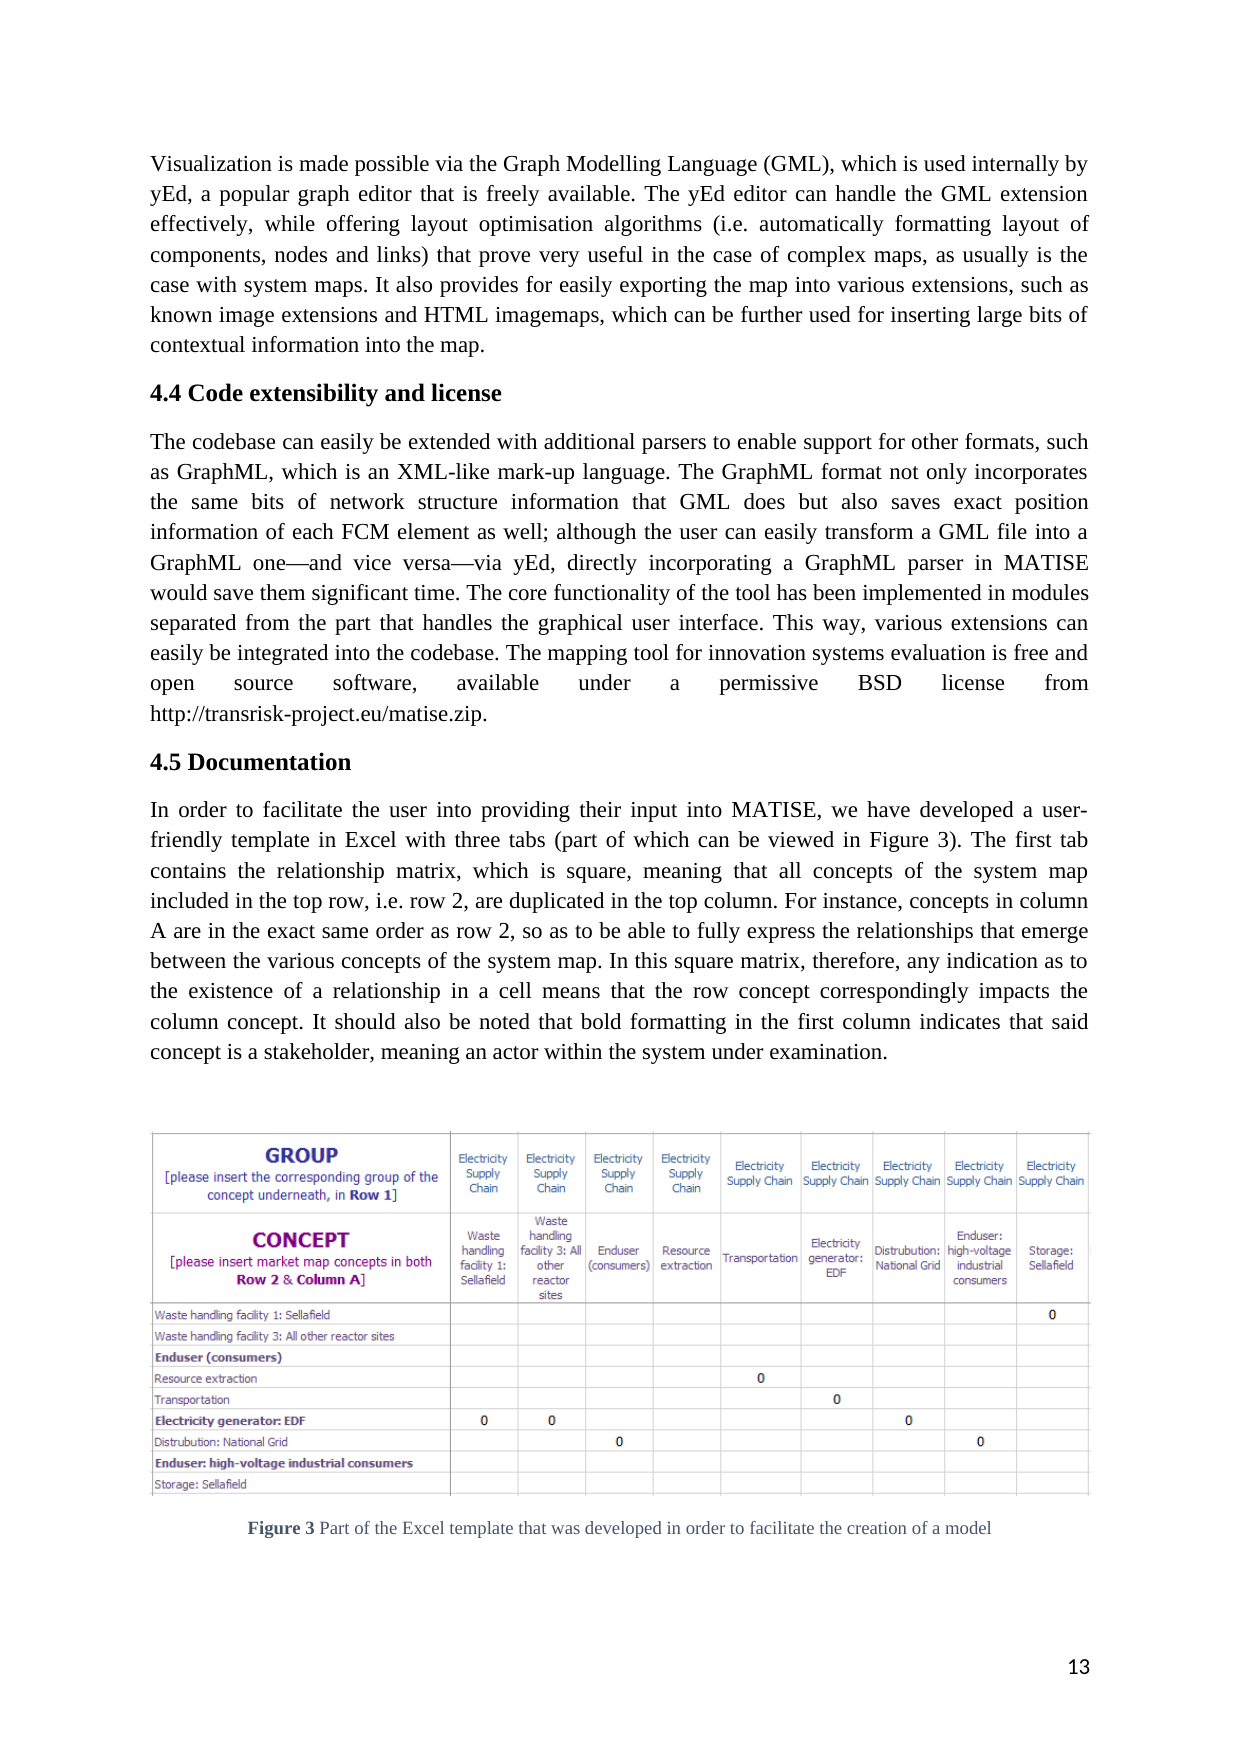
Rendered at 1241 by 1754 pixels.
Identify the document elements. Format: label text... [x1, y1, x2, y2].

text The codebase can easily be extended with additional parsers to enable support for other formats, such as GraphML, which is an XML-like mark-up language. The GraphML format not only incorporates the same bits of network structure information that GML does but also saves exact position information of each FCM element as well; although the user can easily transform a GML file into a GraphML one—and vice versa—via yEd, directly incorporating a GraphML parser in MATISE would save them significant time. The core functionality of the tool has been implemented in modules separated from the part that handles the graphical user interface. This way, various extensions can easily be integrated into the codebase. The mapping tool for innovation systems evaluation is free and open source software, available under a permissive BSD license from http://transrisk-project.eu/matise.zip. [150, 428, 1090, 726]
text Visualization is made possible via the Graph Modelling Language (GML), which is used internally by yEd, a popular graph editor that is freely available. The yEd editor can handle the GML extension effectively, while offering layout optimisation algorithms (i.e. automatically formatting layout of components, nodes and links) that prove very useful in the case of complex maps, as usually is the case with system maps. It also provides for easily exporting the map into various extensions, such as known image extensions and HTML imagemaps, which can be further used for inserting large bits of contextual information into the map. [150, 150, 1090, 358]
subtitle 4.4 Code extensibility and license [150, 378, 1090, 407]
text In order to facilitate the user into providing their input into MATISE, we have developed a user-friendly template in Excel with three tabs (part of which can be viewed in Figure 3). The first tab contains the relationship matrix, which is square, meaning that all concepts of the system map included in the top row, i.e. row 2, are duplicated in the top column. For instance, concepts in column A are in the exact same order as row 2, so as to be able to fully express the relationships that emerge between the various concepts of the system map. In this square matrix, therefore, any indication as to the existence of a relationship in a cell means that the row concept correspondingly impacts the column concept. It should also be noted that bold formatting in the first column indicates that said concept is a stakeholder, meaning an actor within the system under examination. [150, 796, 1090, 1064]
picture [150, 1131, 1091, 1496]
text Figure 3 Part of the Excel template that was developed in order to facilitate the creation of a model [150, 1517, 1090, 1538]
subtitle 4.5 Documentation [150, 747, 1090, 775]
